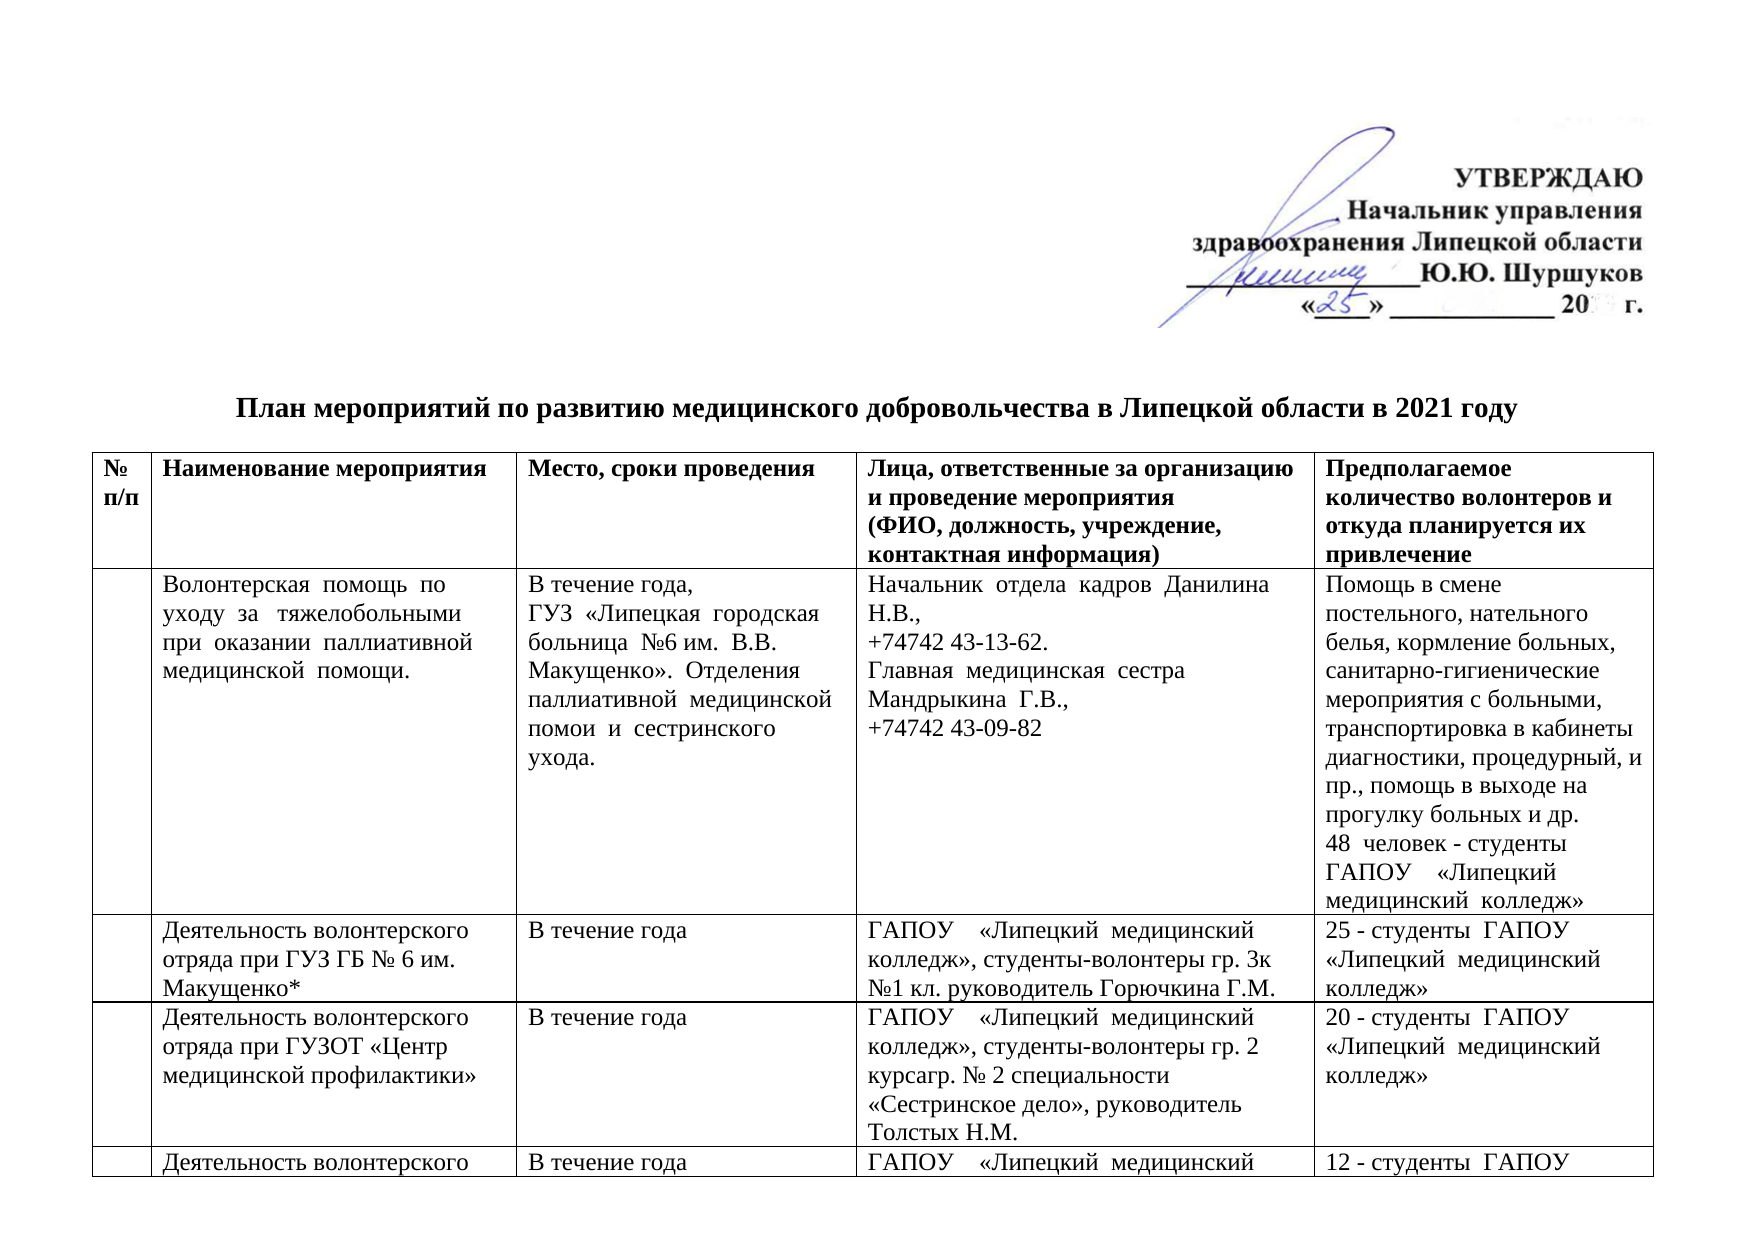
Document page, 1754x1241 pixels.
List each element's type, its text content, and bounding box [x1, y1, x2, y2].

table_cell Деятельность волонтерского отряда при ГУЗ ГБ № 6 им. Макущенко* [152, 915, 516, 1001]
table_cell ГАПОУ «Липецкий медицинский колледж», студенты-волонтеры гр. 2 курсагр. № 2 специальности «Сестринское дело», руководитель Толстых Н.М. [857, 1003, 1314, 1146]
table_header Лица, ответственные за организацию и проведение мероприятия (ФИО, должность, учреждение, контактная информация) [857, 453, 1314, 568]
table_cell [93, 1147, 151, 1176]
table_cell В течение года [517, 1003, 856, 1146]
table_header Предполагаемое количество волонтеров и откуда планируется их привлечение [1315, 453, 1653, 568]
table_cell В течение года, ГУЗ «Липецкая городская больница №6 им. В.В. Макущенко». Отделения паллиативной медицинской помои и сестринского ухода. [517, 569, 856, 914]
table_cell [1315, 1147, 1653, 1176]
table_cell Помощь в смене постельного, нательного белья, кормление больных, санитарно-гигиенические мероприятия с больными, транспортировка в кабинеты диагностики, процедурный, и пр., помощь в выходе на прогулку больных и др. 48 человек - студенты ГАПОУ «Липецкий медицинский колледж» [1315, 569, 1653, 914]
table_header № п/п [93, 453, 151, 568]
table_cell Деятельность волонтерского отряда при ГУЗОТ «Центр медицинской профилактики» [152, 1003, 516, 1146]
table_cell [857, 1147, 1314, 1176]
table_cell Волонтерская помощь по уходу за тяжелобольными при оказании паллиативной медицинской помощи. [152, 569, 516, 914]
table_cell В течение года [517, 915, 856, 1001]
table_header Наименование мероприятия [152, 453, 516, 568]
table_cell [93, 1003, 151, 1146]
table_header Место, сроки проведения [517, 453, 856, 568]
table_cell 20 - студенты ГАПОУ «Липецкий медицинский колледж» [1315, 1003, 1653, 1146]
table_cell 25 - студенты ГАПОУ «Липецкий медицинский колледж» [1315, 915, 1653, 1001]
picture [1143, 117, 1651, 328]
text План мероприятий по развитию медицинского добровольчества в Липецкой области в 2021 году [103, 390, 1651, 423]
table_cell [93, 569, 151, 914]
table_cell [93, 915, 151, 1001]
table_cell В течение года [517, 1147, 856, 1176]
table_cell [152, 1147, 516, 1176]
table_cell Начальник отдела кадров Данилина Н.В., +74742 43-13-62. Главная медицинская сестра Мандрыкина Г.В., +74742 43-09-82 [857, 569, 1314, 914]
table_cell ГАПОУ «Липецкий медицинский колледж», студенты-волонтеры гр. 3к №1 кл. руководитель Горючкина Г.М. [857, 915, 1314, 1001]
